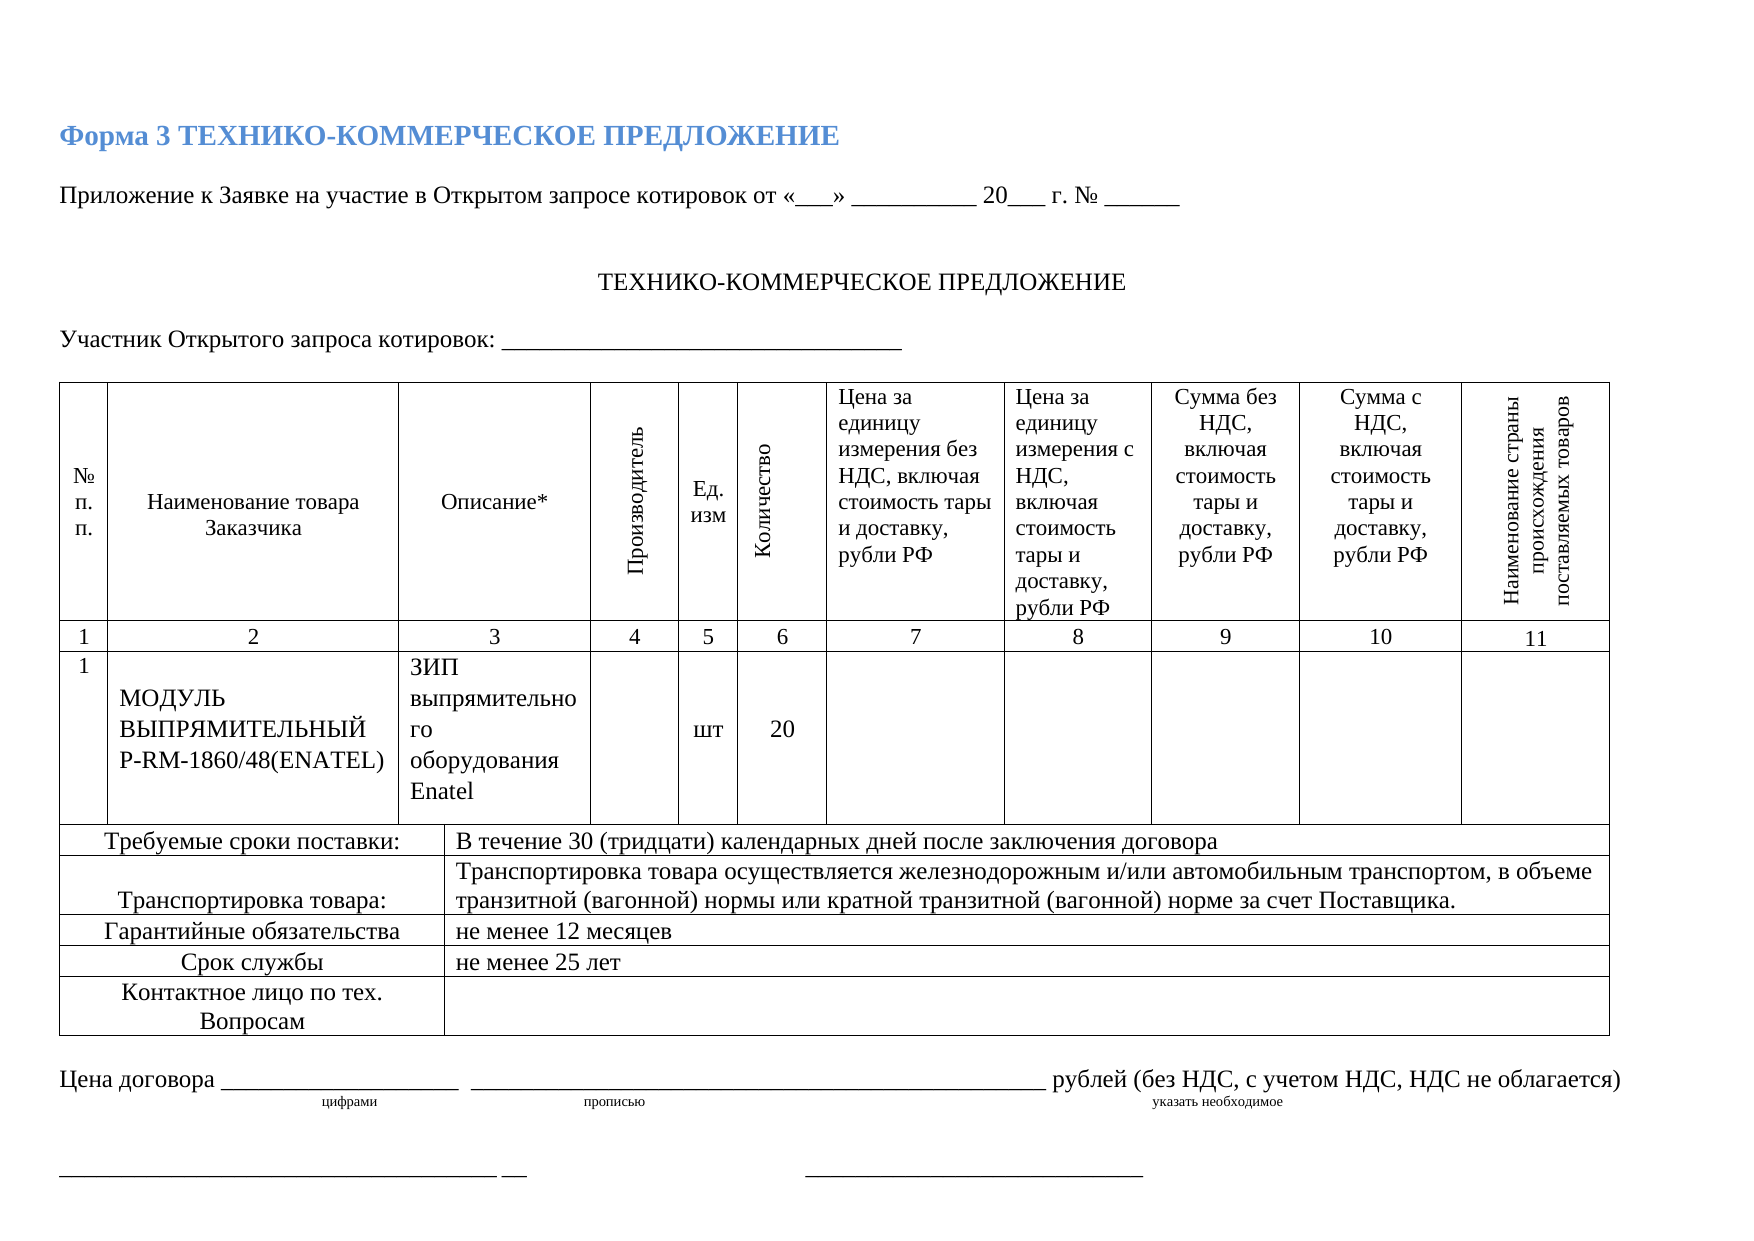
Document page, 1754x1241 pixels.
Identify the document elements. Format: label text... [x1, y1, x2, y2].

table_header Цена за единицу измерения без НДС, включая стоимость тары и доставку, рубли РФ [827, 383, 1004, 620]
table_cell [1005, 652, 1151, 824]
table_cell [1152, 652, 1299, 824]
table_cell [1462, 652, 1609, 824]
text Приложение к Заявке на участие в Открытом запросе котировок от «___» __________ 20___ г. № ______ [59, 180, 1665, 209]
table_header Наименование товара Заказчика [108, 383, 398, 620]
table_cell Транспортировка товара осуществляется железнодорожным и/или автомобильным транспортом, в объеме транзитной (вагонной) нормы или кратной транзитной (вагонной) норме за счет Поставщика. [445, 856, 1609, 914]
table_cell шт [679, 652, 737, 824]
table_cell 6 [738, 621, 826, 651]
table_cell Контактное лицо по тех. Вопросам [60, 977, 444, 1035]
table_cell В течение 30 (тридцати) календарных дней после заключения договора [445, 825, 1609, 855]
table_cell 20 [738, 652, 826, 824]
table_cell 8 [1005, 621, 1151, 651]
table_cell Требуемые сроки поставки: [60, 825, 444, 855]
table_cell не менее 12 месяцев [445, 915, 1609, 945]
table_cell Гарантийные обязательства [60, 915, 444, 945]
text ТЕХНИКО-КОММЕРЧЕСКОЕ ПРЕДЛОЖЕНИЕ [59, 267, 1665, 295]
table_header Сумма без НДС, включая стоимость тары и доставку, рубли РФ [1152, 383, 1299, 620]
table_header Eд. изм [679, 383, 737, 620]
table_cell Транспортировка товара: [60, 856, 444, 914]
table_header Описание* [399, 383, 590, 620]
table_cell [591, 652, 678, 824]
table_cell 7 [827, 621, 1004, 651]
table_header № п.п. [60, 383, 107, 620]
table_cell 3 [399, 621, 590, 651]
table_cell 10 [1300, 621, 1461, 651]
table_cell ЗИП выпрямительного оборудования Enatel [399, 652, 590, 824]
table_header Цена за единицу измерения с НДС, включая стоимость тары и доставку, рубли РФ [1005, 383, 1151, 620]
text цифрами прописью указать необходимое [59, 1093, 1665, 1122]
text Цена договора ___________________ ______________________________________________ рублей (без НДС, с учетом НДС, НДС не облагается) [59, 1064, 1665, 1093]
table_cell [445, 977, 1609, 1035]
table_header Количество [738, 383, 826, 620]
table_cell 4 [591, 621, 678, 651]
table_cell МОДУЛЬ ВЫПРЯМИТЕЛЬНЫЙ Р-RM-1860/48(ENATEL) [108, 652, 398, 824]
table_cell [1300, 652, 1461, 824]
table_header Производитель [591, 383, 678, 620]
text Участник Открытого запроса котировок: ________________________________ [59, 324, 1665, 353]
text ___________________________________ __ ___________________________ [59, 1151, 1665, 1179]
table_cell 1 [60, 652, 107, 824]
table_cell [827, 652, 1004, 824]
table_cell 1 [60, 621, 107, 651]
text Форма 3 ТЕХНИКО-КОММЕРЧЕСКОЕ ПРЕДЛОЖЕНИЕ [59, 118, 1665, 152]
table_cell 9 [1152, 621, 1299, 651]
table_header Наименование страны происхождения поставляемых товаров [1462, 383, 1609, 620]
table_header Сумма с НДС, включая стоимость тары и доставку, рубли РФ [1300, 383, 1461, 620]
table_cell 5 [679, 621, 737, 651]
table_cell 2 [108, 621, 398, 651]
table_cell Срок службы [60, 946, 444, 976]
table_cell не менее 25 лет [445, 946, 1609, 976]
table_cell 11 [1462, 621, 1609, 651]
